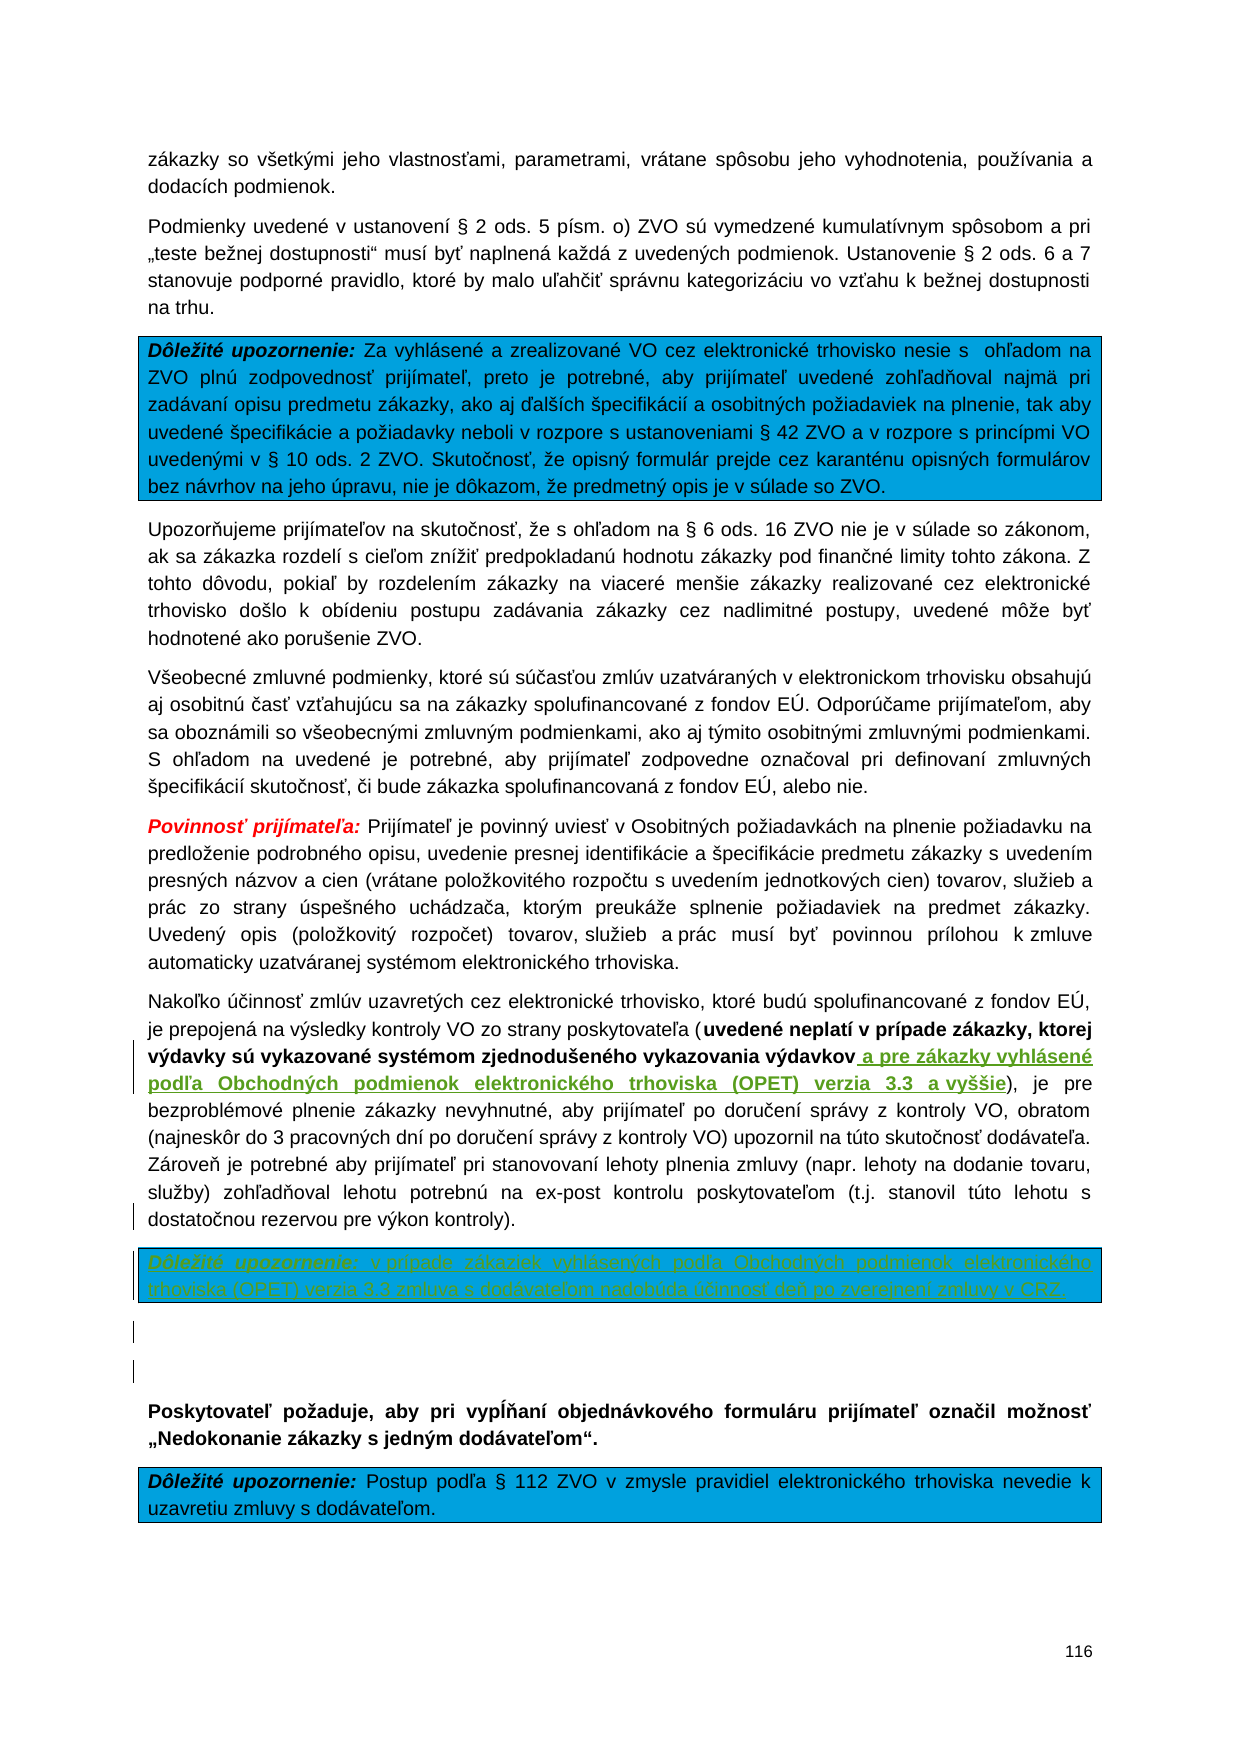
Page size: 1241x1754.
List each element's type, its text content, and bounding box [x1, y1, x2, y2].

text Podmienky uvedené v ustanovení § 2 ods. 5 písm. o) ZVO sú vymedzené kumulatívnym spôsobom a pri „teste bežnej dostupnosti“ musí byť naplnená každá z uvedených podmienok. Ustanovenie § 2 ods. 6 a 7 stanovuje podporné pravidlo, ktoré by malo uľahčiť správnu kategorizáciu vo vzťahu k bežnej dostupnosti na trhu. [148, 214, 1092, 319]
text Upozorňujeme prijímateľov na skutočnosť, že s ohľadom na § 6 ods. 16 ZVO nie je v súlade so zákonom, ak sa zákazka rozdelí s cieľom znížiť predpokladanú hodnotu zákazky pod finančné limity tohto zákona. Z tohto dôvodu, pokiaľ by rozdelením zákazky na viaceré menšie zákazky realizované cez elektronické trhovisko došlo k obídeniu postupu zadávania zákazky cez nadlimitné postupy, uvedené môže byť hodnotené ako porušenie ZVO. [148, 518, 1092, 649]
text Dôležité upozornenie: Postup podľa § 112 ZVO v zmysle pravidiel elektronického trhoviska nevedie k uzavretiu zmluvy s dodávateľom. [139, 1468, 1101, 1522]
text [148, 148, 1092, 198]
text Všeobecné zmluvné podmienky, ktoré sú súčasťou zmlúv uzatváraných v elektronickom trhovisku obsahujú aj osobitnú časť vzťahujúcu sa na zákazky spolufinancované z fondov EÚ. Odporúčame prijímateľom, aby sa oboznámili so všeobecnými zmluvným podmienkami, ako aj týmito osobitnými zmluvnými podmienkami. S ohľadom na uvedené je potrebné, aby prijímateľ zodpovedne označoval pri definovaní zmluvných špecifikácií skutočnosť, či bude zákazka spolufinancovaná z fondov EÚ, alebo nie. [148, 666, 1092, 798]
text Poskytovateľ požaduje, aby pri vypĺňaní objednávkového formuláru prijímateľ označil možnosť „Nedokonanie zákazky s jedným dodávateľom“. [148, 1400, 1092, 1450]
text Dôležité upozornenie: Za vyhlásené a zrealizované VO cez elektronické trhovisko nesie s ohľadom na ZVO plnú zodpovednosť prijímateľ, preto je potrebné, aby prijímateľ uvedené zohľadňoval najmä pri zadávaní opisu predmetu zákazky, ako aj ďalších špecifikácií a osobitných požiadaviek na plnenie, tak aby uvedené špecifikácie a požiadavky neboli v rozpore s ustanoveniami § 42 ZVO a v rozpore s princípmi VO uvedenými v § 10 ods. 2 ZVO. Skutočnosť, že opisný formulár prejde cez karanténu opisných formulárov bez návrhov na jeho úpravu, nie je dôkazom, že predmetný opis je v súlade so ZVO. [139, 337, 1101, 500]
text Nakoľko účinnosť zmlúv uzavretých cez elektronické trhovisko, ktoré budú spolufinancované z fondov EÚ, je prepojená na výsledky kontroly VO zo strany poskytovateľa (uvedené neplatí v prípade zákazky, ktorej výdavky sú vykazované systémom zjednodušeného vykazovania výdavkov), je pre bezproblémové plnenie zákazky nevyhnutné, aby prijímateľ po doručení správy z kontroly VO, obratom (najneskôr do 3 pracovných dní po doručení správy z kontroly VO) upozornil na túto skutočnosť dodávateľa. Zároveň je potrebné aby prijímateľ pri stanovovaní lehoty plnenia zmluvy (napr. lehoty na dodanie tovaru, služby) zohľadňoval lehotu potrebnú na ex-post kontrolu poskytovateľom (t.j. stanovil túto lehotu s dostatočnou rezervou pre výkon kontroly). [148, 990, 1092, 1230]
text Povinnosť prijímateľa: Prijímateľ je povinný uviesť v Osobitných požiadavkách na plnenie požiadavku na predloženie podrobného opisu, uvedenie presnej identifikácie a špecifikácie predmetu zákazky s uvedením presných názvov a cien (vrátane položkovitého rozpočtu s uvedením jednotkových cien) tovarov, služieb a prác zo strany úspešného uchádzača, ktorým preukáže splnenie požiadaviek na predmet zákazky. Uvedený opis (položkovitý rozpočet) tovarov, služieb a prác musí byť povinnou prílohou k zmluve automaticky uzatváranej systémom elektronického trhoviska. [148, 814, 1092, 973]
